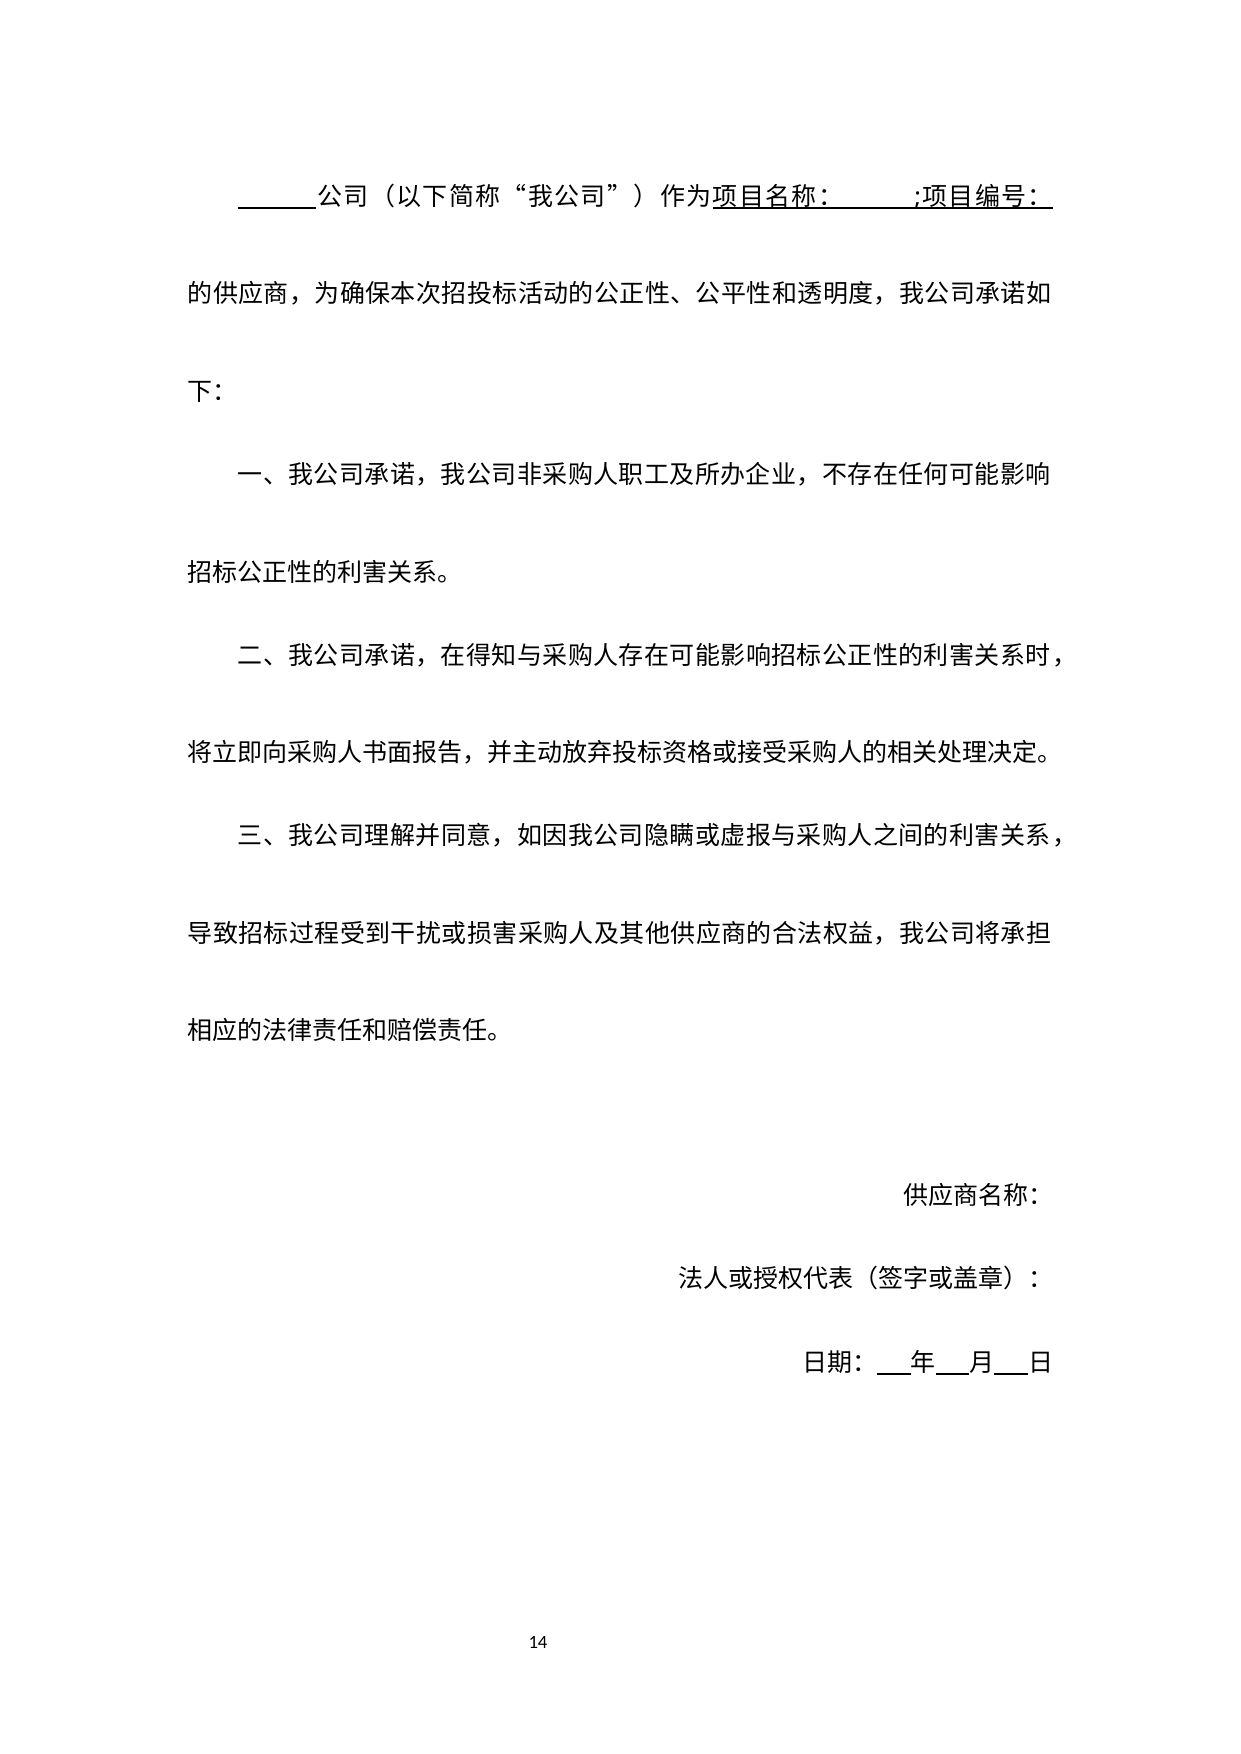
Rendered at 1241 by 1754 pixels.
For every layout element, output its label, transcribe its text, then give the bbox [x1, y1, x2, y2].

text 二、我公司承诺，在得知与采购人存在可能影响招标公正性的利害关系时，将立即向采购人书面报告，并主动放弃投标资格或接受采购人的相关处理决定。 [187, 621, 1053, 783]
text 供应商名称： [187, 1161, 1053, 1226]
text 法人或授权代表（签字或盖章）： [187, 1244, 1053, 1309]
text 三、我公司理解并同意，如因我公司隐瞒或虚报与采购人之间的利害关系，导致招标过程受到干扰或损害采购人及其他供应商的合法权益，我公司将承担相应的法律责任和赔偿责任。 [187, 801, 1053, 1061]
text 一、我公司承诺，我公司非采购人职工及所办企业，不存在任何可能影响招标公正性的利害关系。 [187, 440, 1053, 603]
text 公司（以下简称“我公司”）作为项目名称： ;项目编号： 的供应商，为确保本次招投标活动的公正性、公平性和透明度，我公司承诺如下： [187, 162, 1053, 422]
text 日期： 年 月 日 [187, 1328, 1053, 1393]
